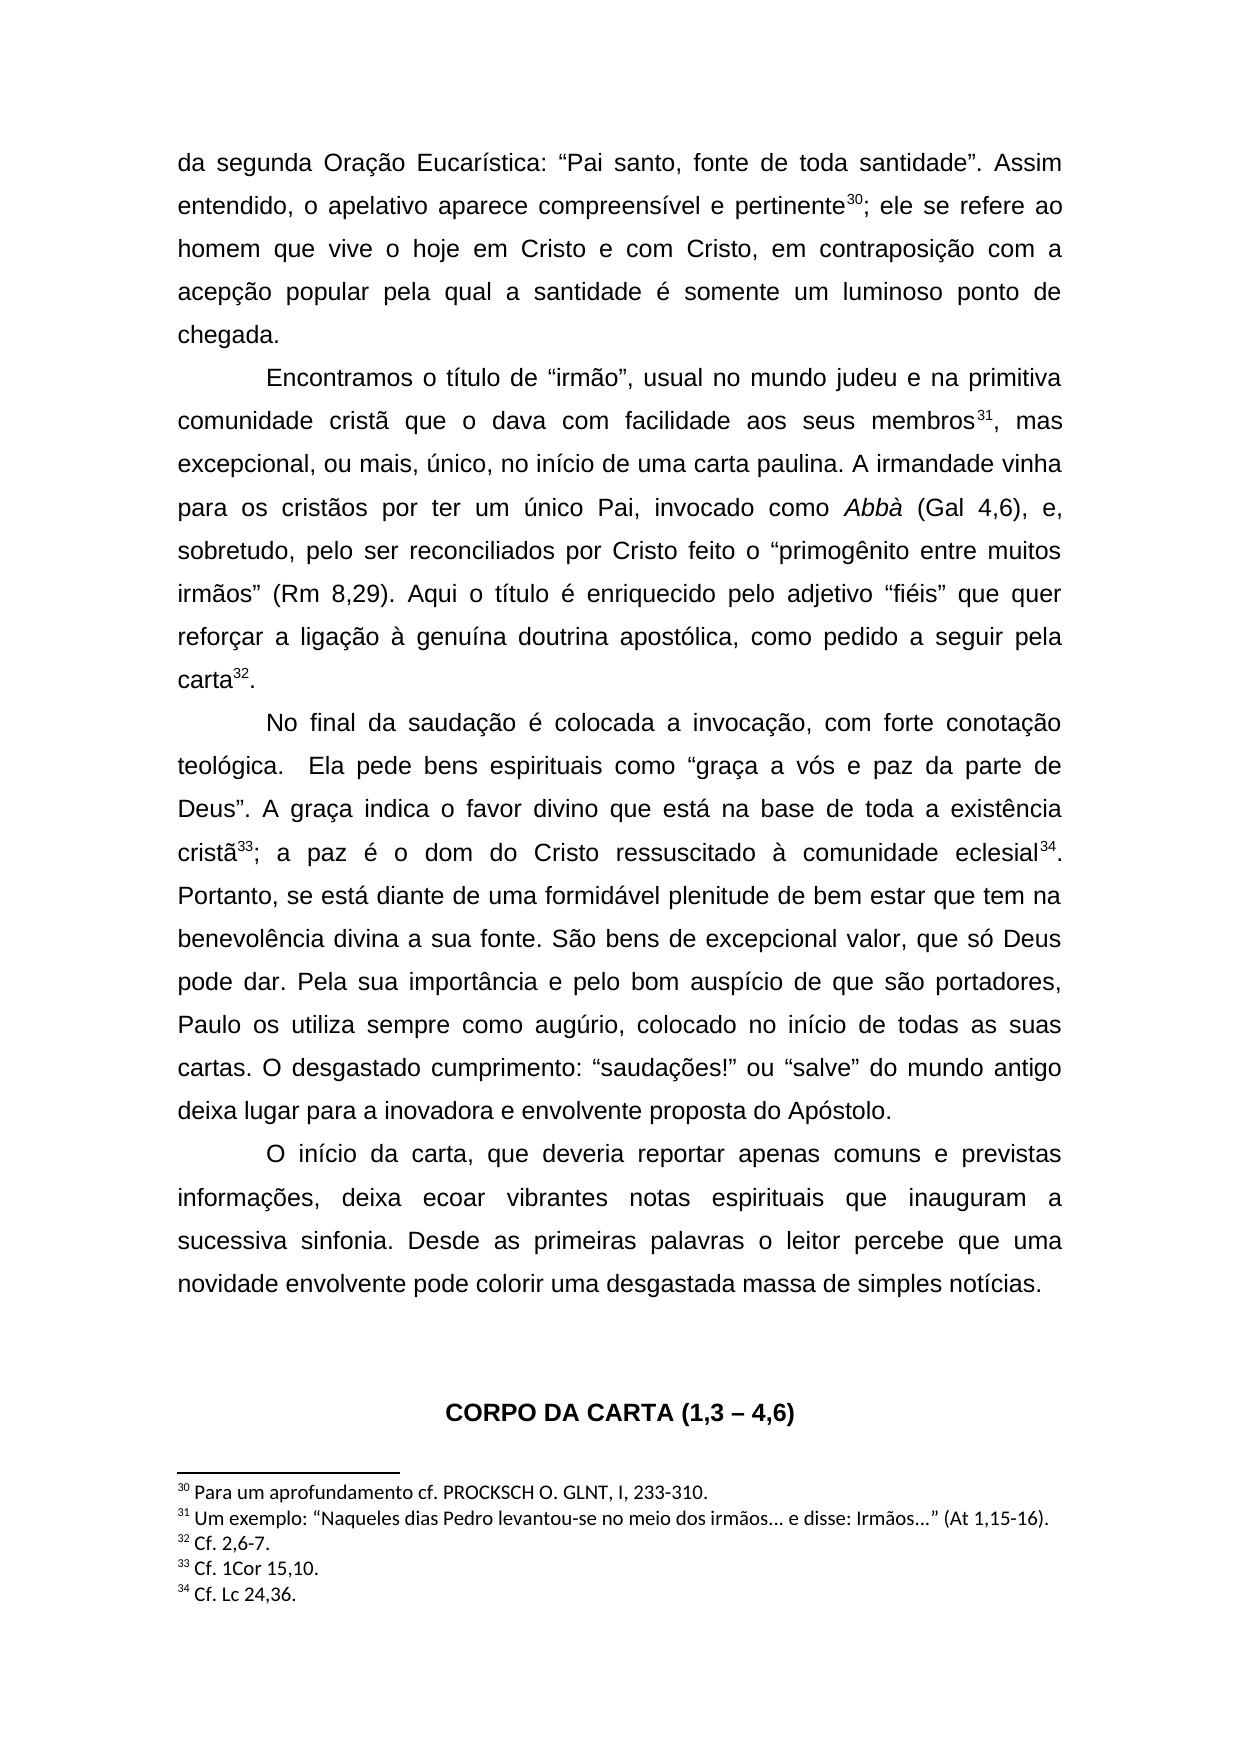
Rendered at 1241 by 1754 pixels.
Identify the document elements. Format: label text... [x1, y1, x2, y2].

text No final da saudação é colocada a invocação, com forte conotação teológica. Ela pede bens espirituais como “graça a vós e paz da parte de Deus”. A graça indica o favor divino que está na base de toda a existência cristã; a paz é o dom do Cristo ressuscitado à comunidade eclesial. Portanto, se está diante de uma formidável plenitude de bem estar que tem na benevolência divina a sua fonte. São bens de excepcional valor, que só Deus pode dar. Pela sua importância e pelo bom auspício de que são portadores, Paulo os utiliza sempre como augúrio, colocado no início de todas as suas cartas. O desgastado cumprimento: “saudações!” ou “salve” do mundo antigo deixa lugar para a inovadora e envolvente proposta do Apóstolo. [177, 708, 1063, 1125]
text O início da carta, que deveria reportar apenas comuns e previstas informações, deixa ecoar vibrantes notas espirituais que inauguram a sucessiva sinfonia. Desde as primeiras palavras o leitor percebe que uma novidade envolvente pode colorir uma desgastada massa de simples notícias. [177, 1139, 1063, 1298]
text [177, 148, 1063, 349]
text Encontramos o título de “irmão”, usual no mundo judeu e na primitiva comunidade cristã que o dava com facilidade aos seus membros, mas excepcional, ou mais, único, no início de uma carta paulina. A irmandade vinha para os cristãos por ter um único Pai, invocado como Abbà (Gal 4,6), e, sobretudo, pelo ser reconciliados por Cristo feito o “primogênito entre muitos irmãos” (Rm 8,29). Aqui o título é enriquecido pelo adjetivo “fiéis” que quer reforçar a ligação à genuína doutrina apostólica, como pedido a seguir pela carta. [177, 363, 1063, 694]
text CORPO DA CARTA (1,3 – 4,6) [177, 1398, 1063, 1427]
